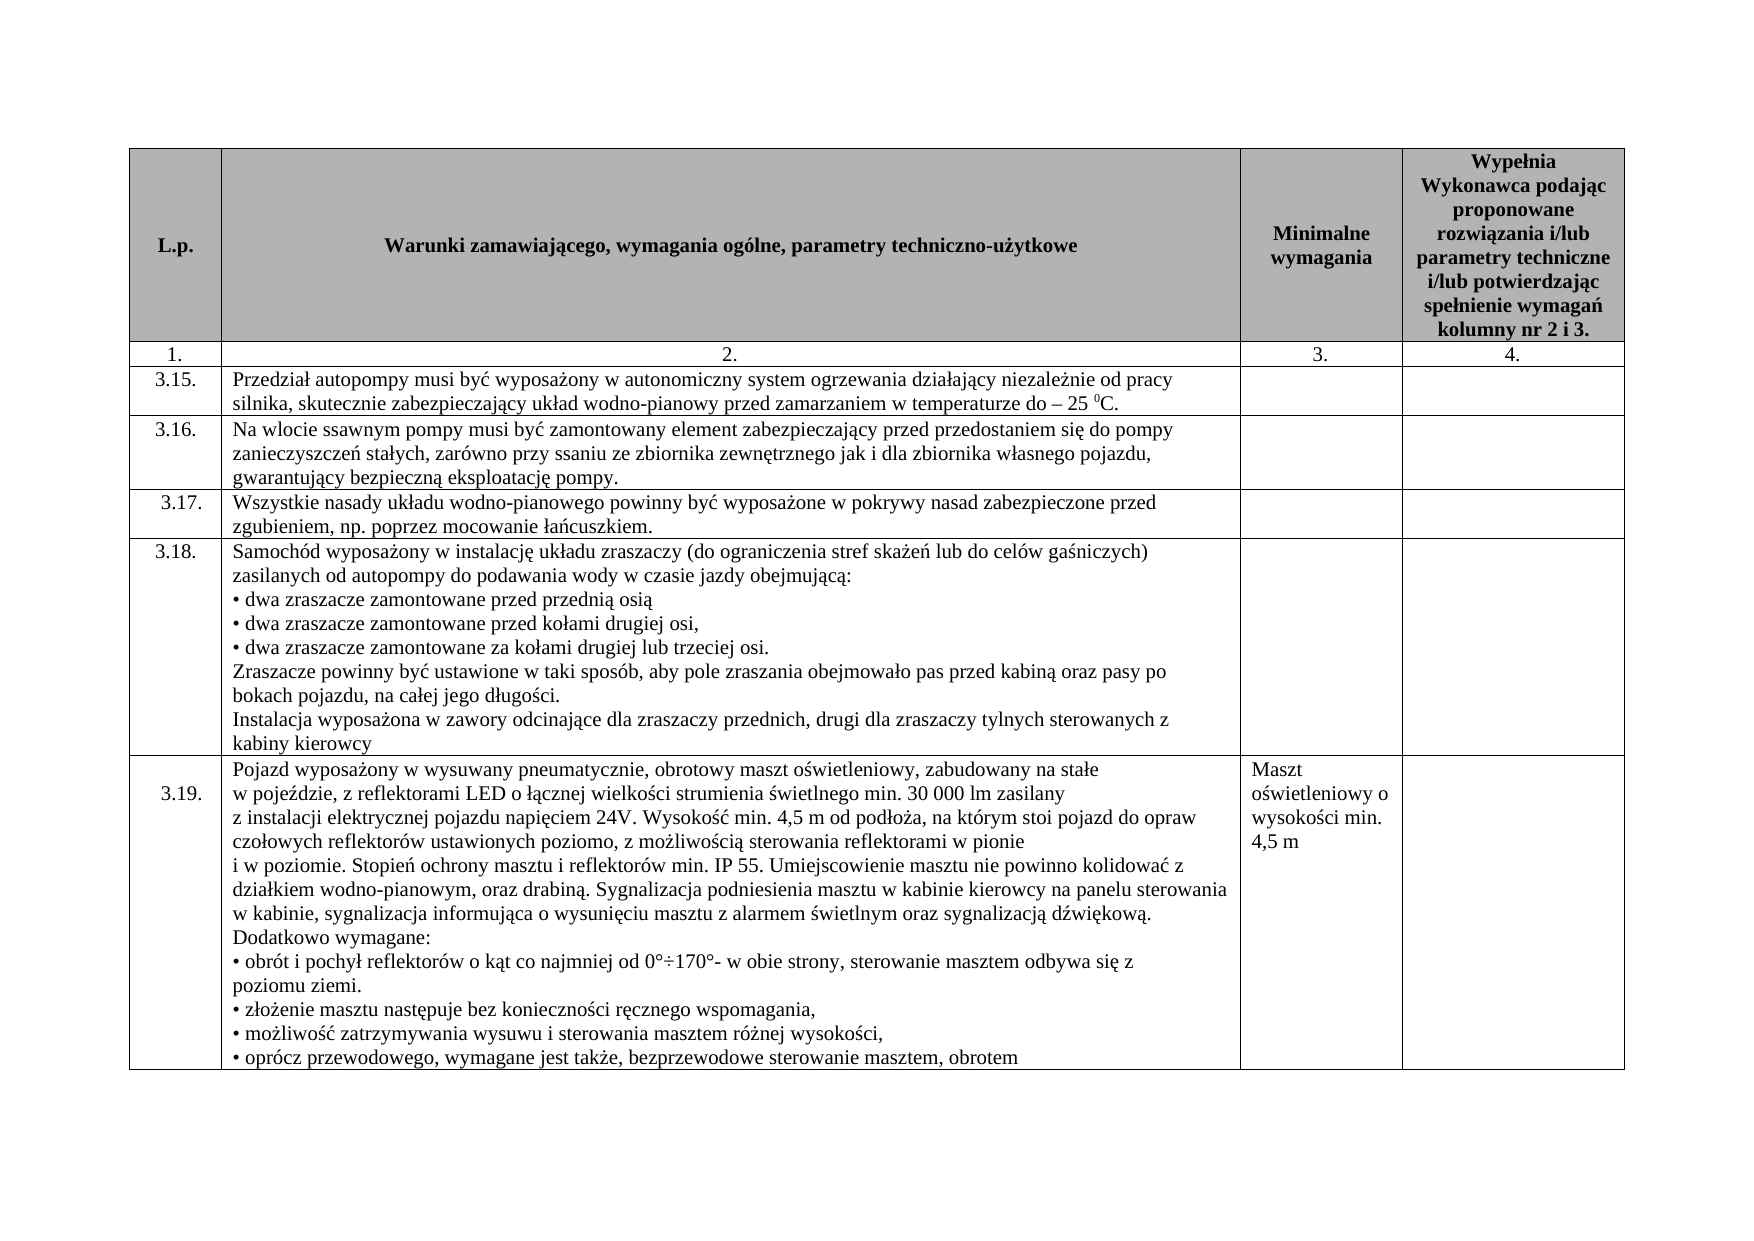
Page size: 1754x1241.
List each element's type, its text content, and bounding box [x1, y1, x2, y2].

table_cell Na wlocie ssawnym pompy musi być zamontowany element zabezpieczający przed przedostaniem się do pompy zanieczyszczeń stałych, zarówno przy ssaniu ze zbiornika zewnętrznego jak i dla zbiornika własnego pojazdu, gwarantujący bezpieczną eksploatację pompy. [222, 416, 1240, 489]
table_header L.p. [130, 149, 221, 341]
table_cell [1241, 342, 1402, 366]
table_cell [1403, 342, 1624, 366]
table_cell [222, 342, 1240, 366]
table_cell [1241, 490, 1402, 538]
table_cell 3.19. [130, 756, 221, 1069]
table_cell Samochód wyposażony w instalację układu zraszaczy (do ograniczenia stref skażeń lub do celów gaśniczych) zasilanych od autopompy do podawania wody w czasie jazdy obejmującą: • dwa zraszacze zamontowane przed przednią osią • dwa zraszacze zamontowane przed kołami drugiej osi, • dwa zraszacze zamontowane za kołami drugiej lub trzeciej osi. Zraszacze powinny być ustawione w taki sposób, aby pole zraszania obejmowało pas przed kabiną oraz pasy po bokach pojazdu, na całej jego długości. Instalacja wyposażona w zawory odcinające dla zraszaczy przednich, drugi dla zraszaczy tylnych sterowanych z kabiny kierowcy [222, 539, 1240, 755]
table_cell Wszystkie nasady układu wodno-pianowego powinny być wyposażone w pokrywy nasad zabezpieczone przed zgubieniem, np. poprzez mocowanie łańcuszkiem. [222, 490, 1240, 538]
table_cell [1403, 416, 1624, 489]
table_cell [1403, 367, 1624, 415]
table_cell [130, 342, 221, 366]
table_cell [1403, 756, 1624, 1069]
table_cell Przedział autopompy musi być wyposażony w autonomiczny system ogrzewania działający niezależnie od pracy silnika, skutecznie zabezpieczający układ wodno-pianowy przed zamarzaniem w temperaturze do – 25 0C. [222, 367, 1240, 415]
table_header Wypełnia Wykonawca podając proponowane rozwiązania i/lub parametry techniczne i/lub potwierdzając spełnienie wymagań kolumny nr 2 i 3. [1403, 149, 1624, 341]
table_cell [1403, 539, 1624, 755]
table_cell [1241, 416, 1402, 489]
table_cell [1241, 539, 1402, 755]
table_header Minimalne wymagania [1241, 149, 1402, 341]
table_cell [1241, 367, 1402, 415]
table_header Warunki zamawiającego, wymagania ogólne, parametry techniczno-użytkowe [222, 149, 1240, 341]
table_cell 3.15. [130, 367, 221, 415]
table_cell 3.17. [130, 490, 221, 538]
table_cell Maszt oświetleniowy o wysokości min. 4,5 m [1241, 756, 1402, 1069]
table_cell [1403, 490, 1624, 538]
table_cell 3.18. [130, 539, 221, 755]
table_cell 3.16. [130, 416, 221, 489]
